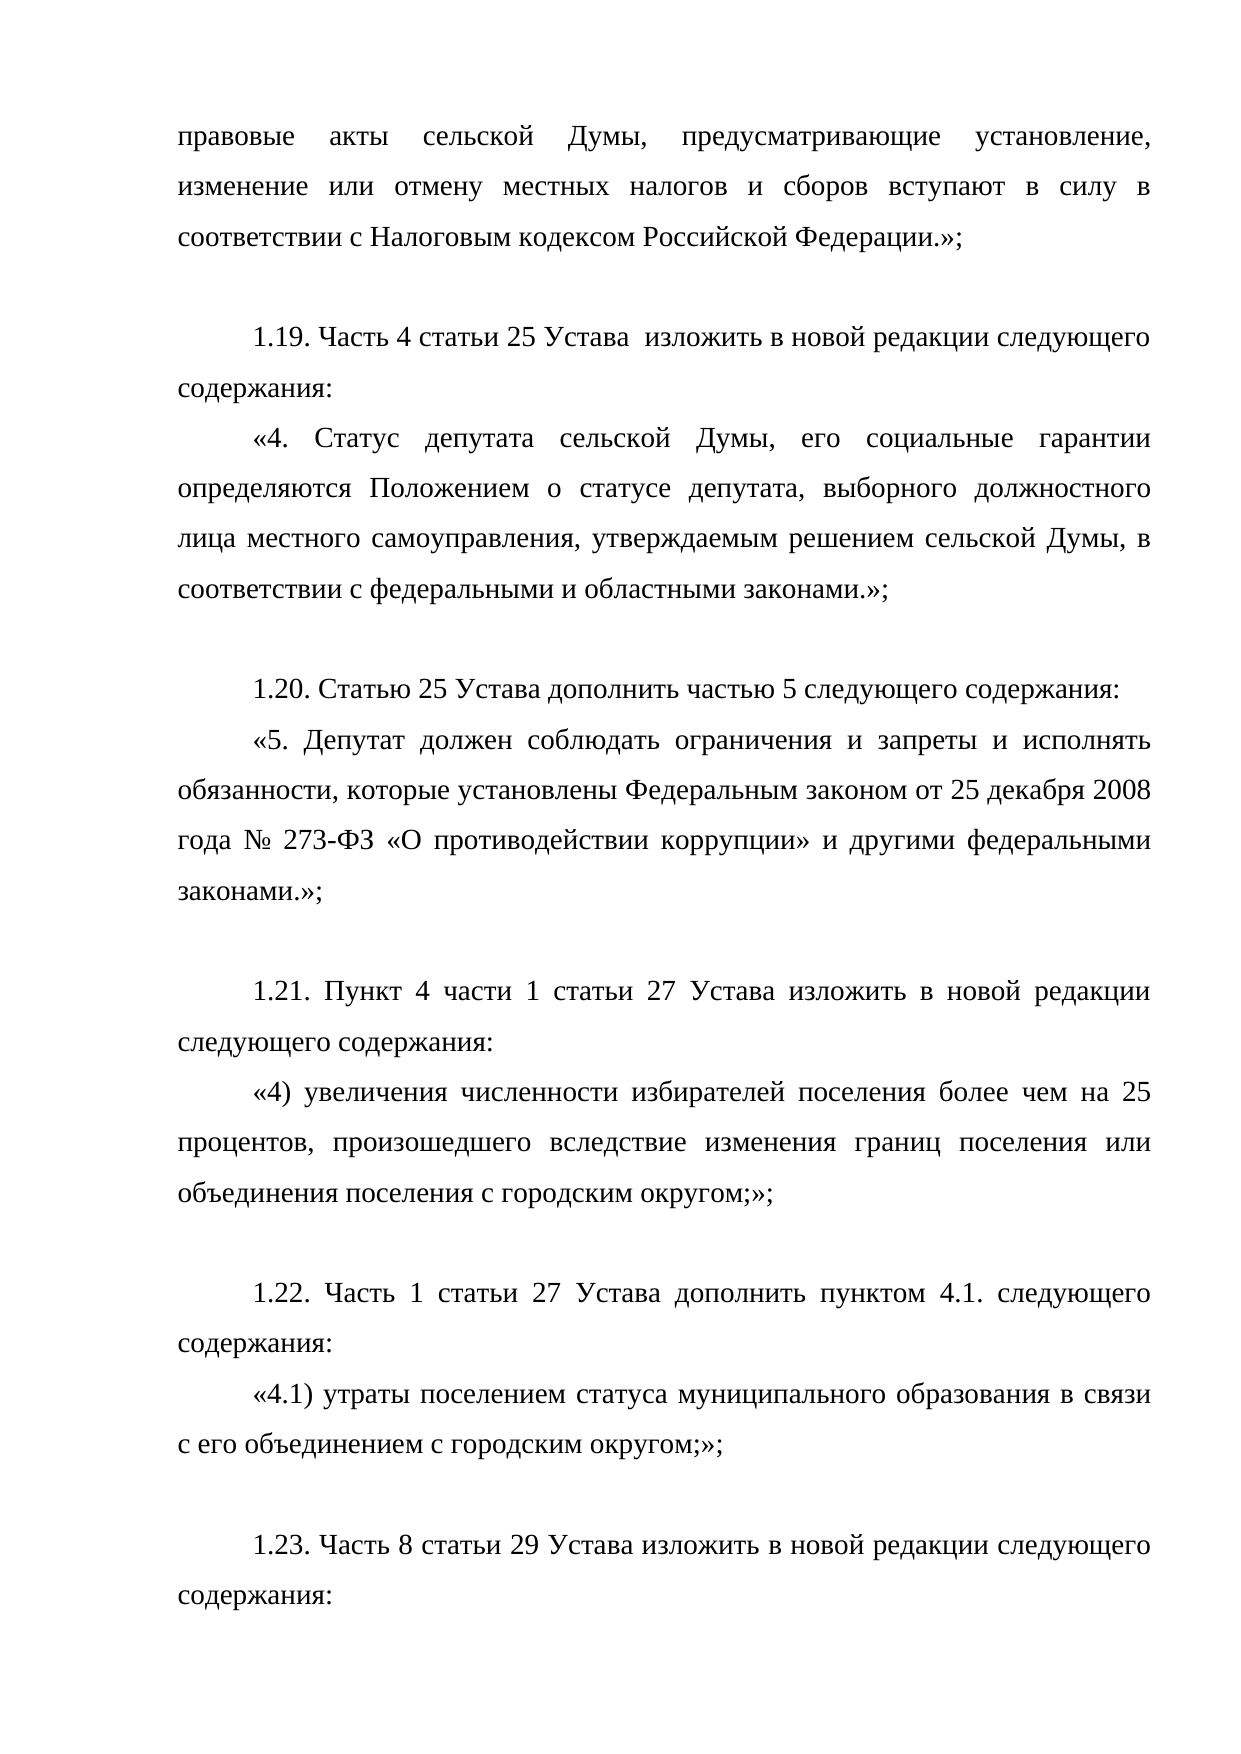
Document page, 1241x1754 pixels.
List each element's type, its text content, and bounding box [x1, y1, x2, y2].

text 1.21. Пункт 4 части 1 статьи 27 Устава изложить в новой редакции следующего содержания: [177, 973, 1152, 1057]
text «4) увеличения численности избирателей поселения более чем на 25 процентов, произошедшего вследствие изменения границ поселения или объединения поселения с городским округом;»; [177, 1074, 1152, 1208]
text «4.1) утраты поселением статуса муниципального образования в связи с его объединением с городским округом;»; [177, 1376, 1152, 1460]
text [177, 118, 1152, 252]
text 1.20. Статью 25 Устава дополнить частью 5 следующего содержания: [177, 672, 1152, 705]
text «5. Депутат должен соблюдать ограничения и запреты и исполнять обязанности, которые установлены Федеральным законом от 25 декабря 2008 года № 273-ФЗ «О противодействии коррупции» и другими федеральными законами.»; [177, 722, 1152, 906]
text 1.22. Часть 1 статьи 27 Устава дополнить пунктом 4.1. следующего содержания: [177, 1275, 1152, 1359]
text 1.19. Часть 4 статьи 25 Устава изложить в новой редакции следующего содержания: [177, 319, 1152, 403]
text «4. Статус депутата сельской Думы, его социальные гарантии определяются Положением о статусе депутата, выборного должностного лица местного самоуправления, утверждаемым решением сельской Думы, в соответствии с федеральными и областными законами.»; [177, 420, 1152, 604]
text 1.23. Часть 8 статьи 29 Устава изложить в новой редакции следующего содержания: [177, 1527, 1152, 1611]
